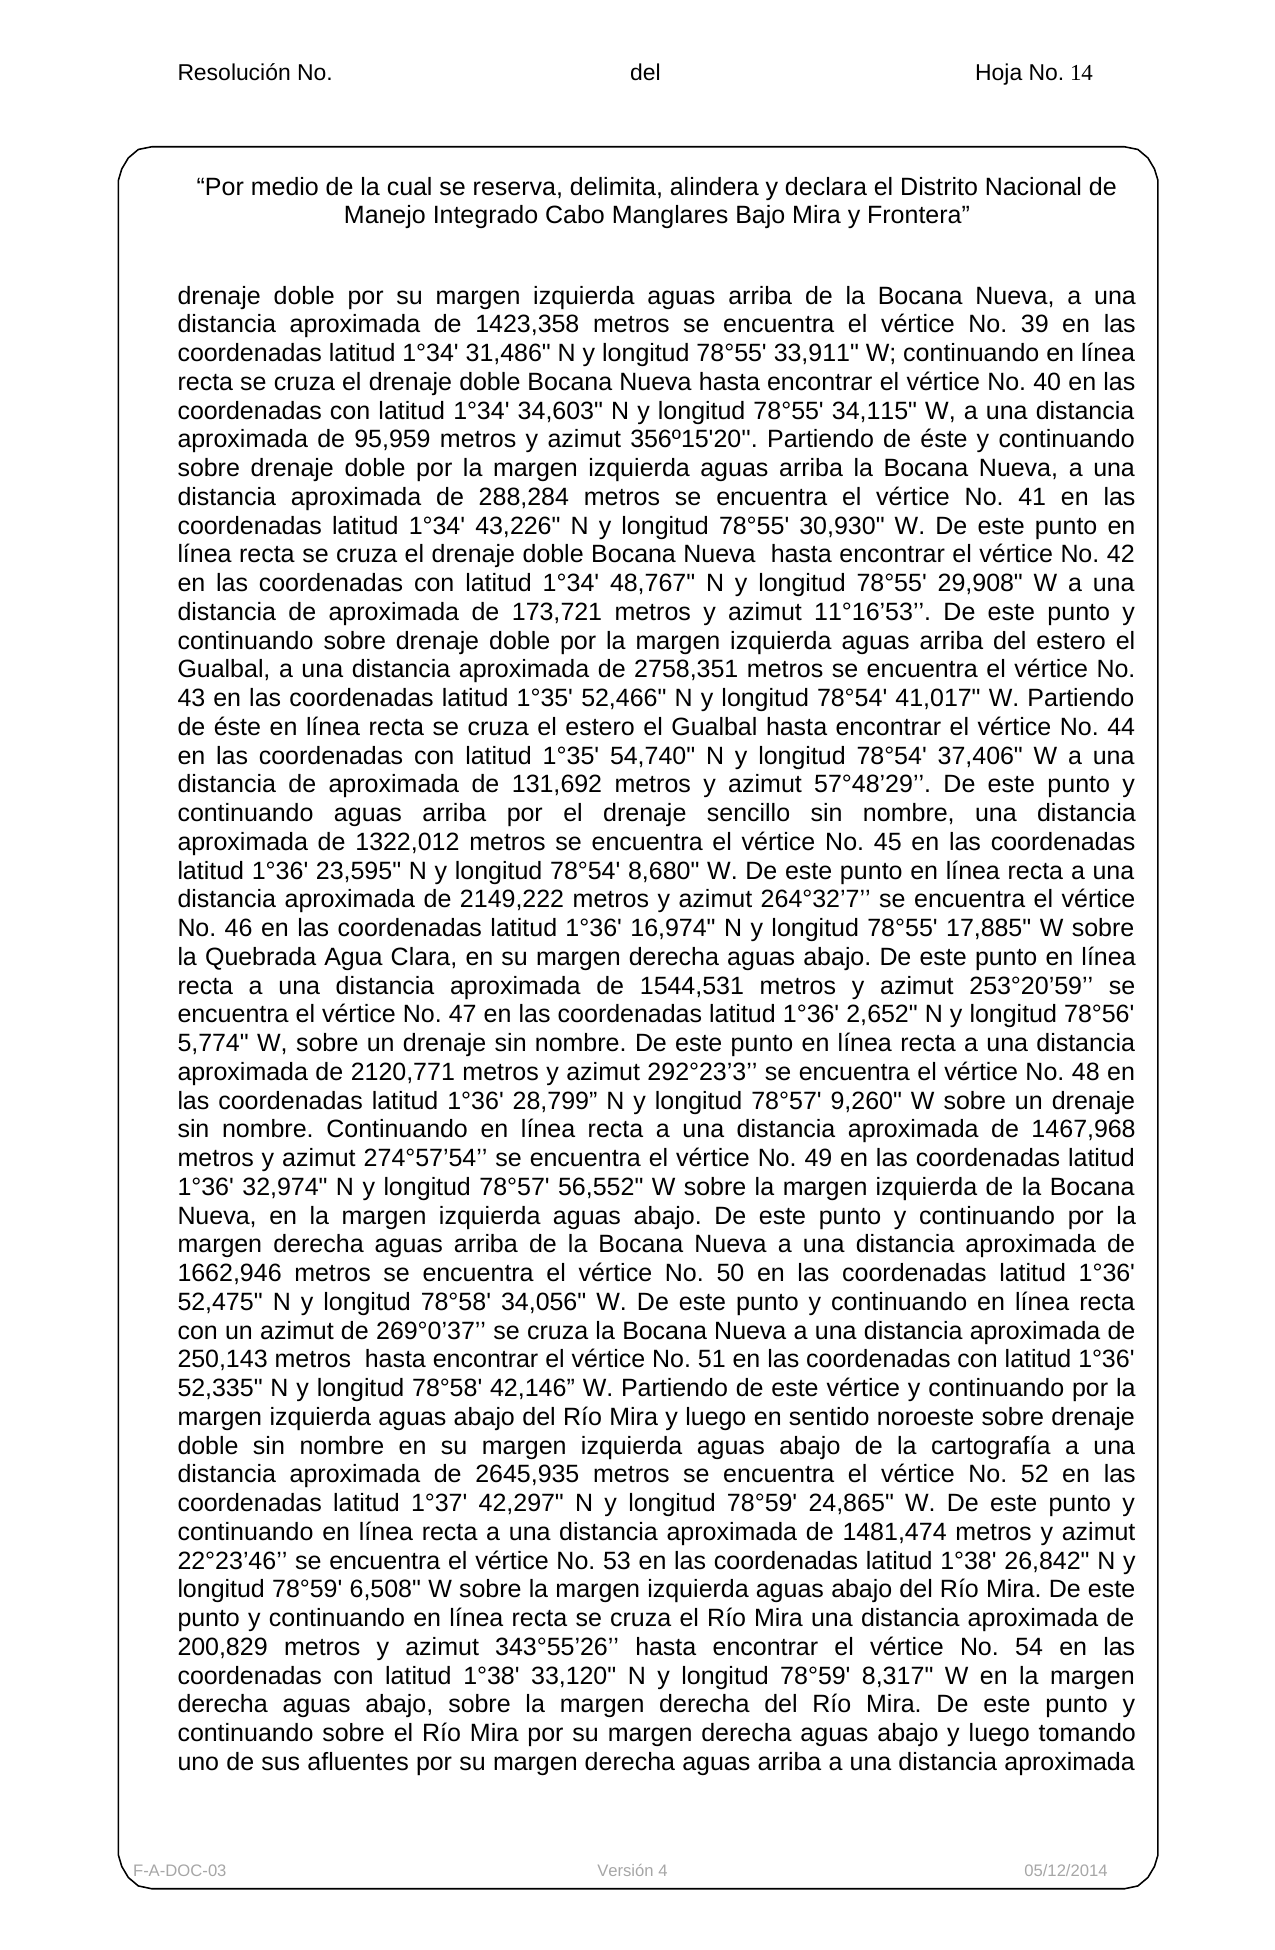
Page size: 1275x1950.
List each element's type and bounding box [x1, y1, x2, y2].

text [177, 281, 1137, 1776]
